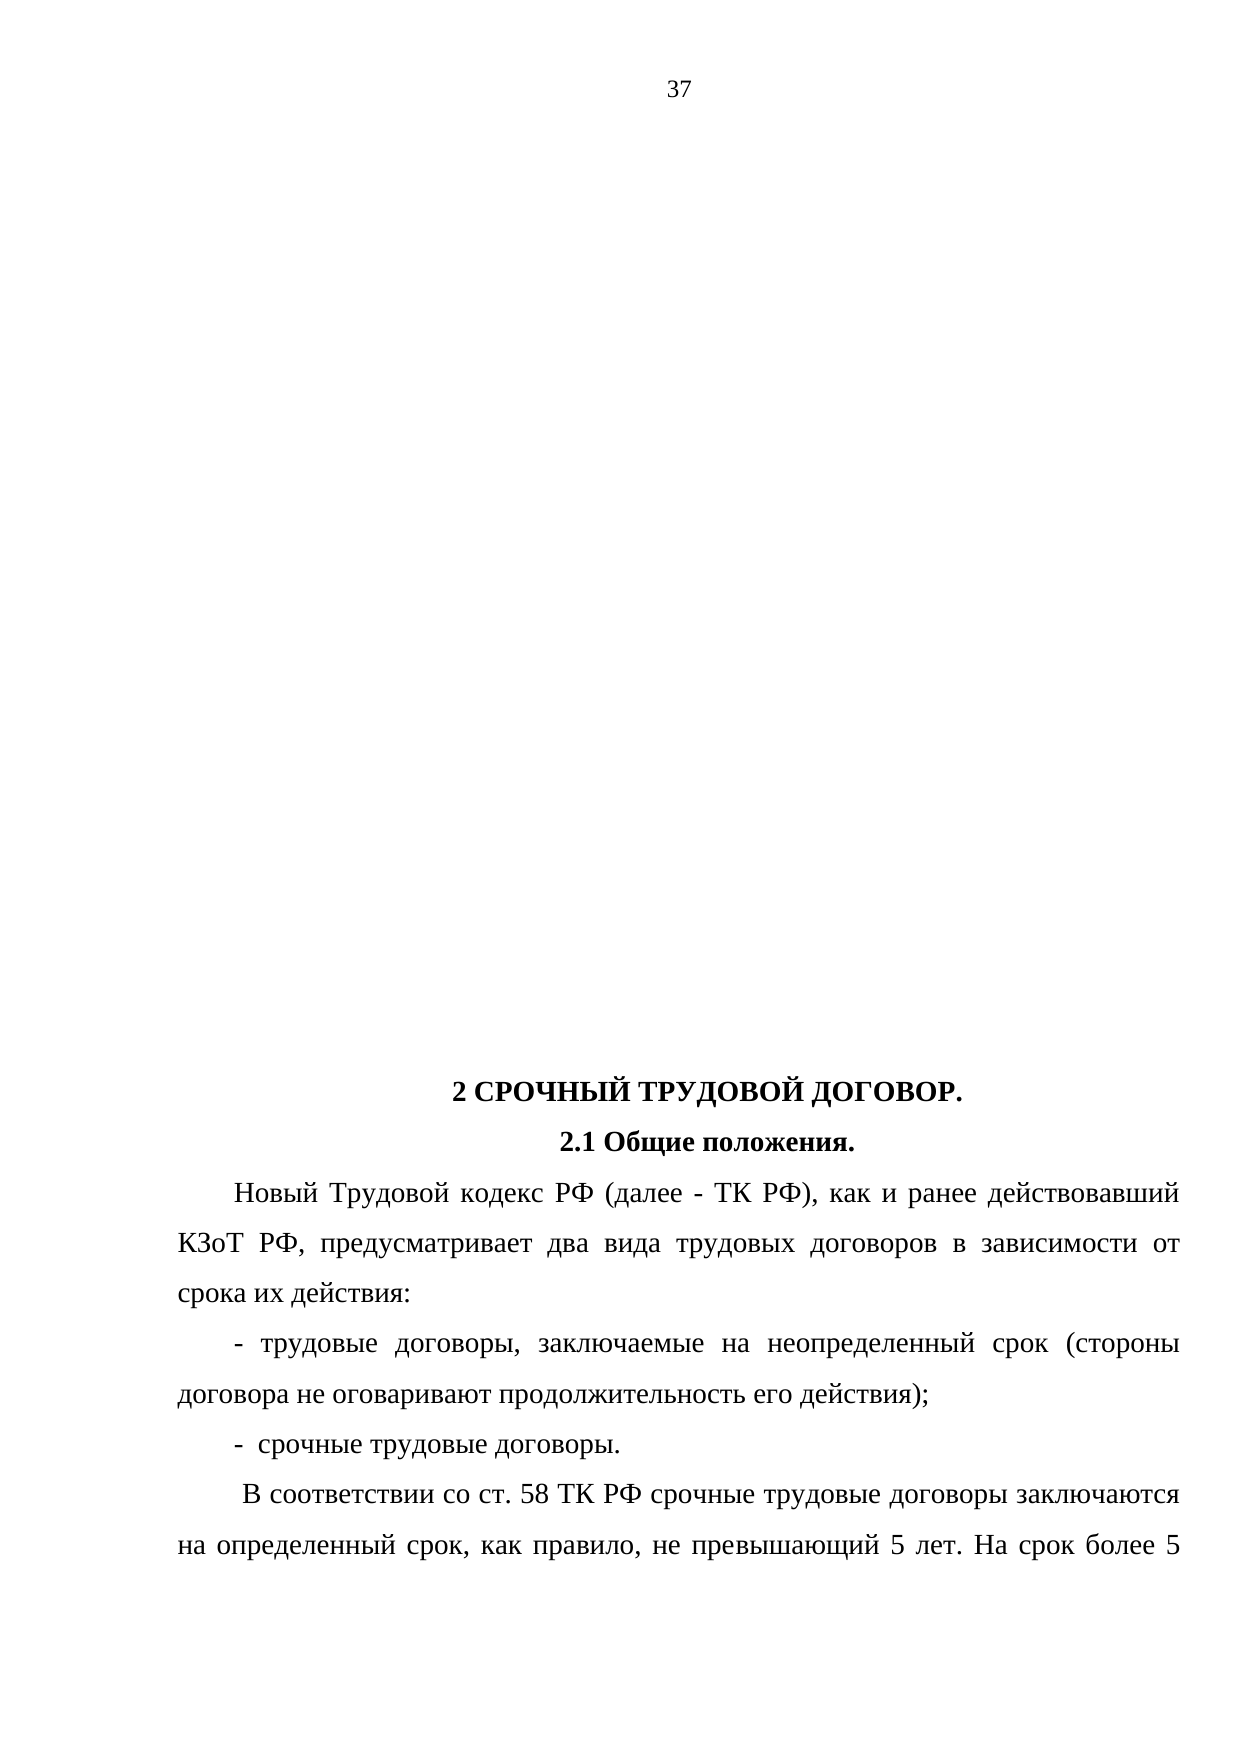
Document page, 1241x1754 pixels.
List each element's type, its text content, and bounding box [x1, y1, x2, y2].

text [177, 1477, 1181, 1560]
text - срочные трудовые договоры. [177, 1426, 1181, 1460]
text 2 СРОЧНЫЙ ТРУДОВОЙ ДОГОВОР. [177, 1074, 1181, 1108]
text Новый Трудовой кодекс РФ (далее - ТК РФ), как и ранее действовавший КЗоТ РФ, предусматривает два вида трудовых договоров в зависимости от срока их действия: [177, 1175, 1181, 1309]
text 2.1 Общие положения. [177, 1124, 1181, 1158]
text - трудовые договоры, заключаемые на неопределенный срок (стороны договора не оговаривают продолжительность его действия); [177, 1326, 1181, 1409]
